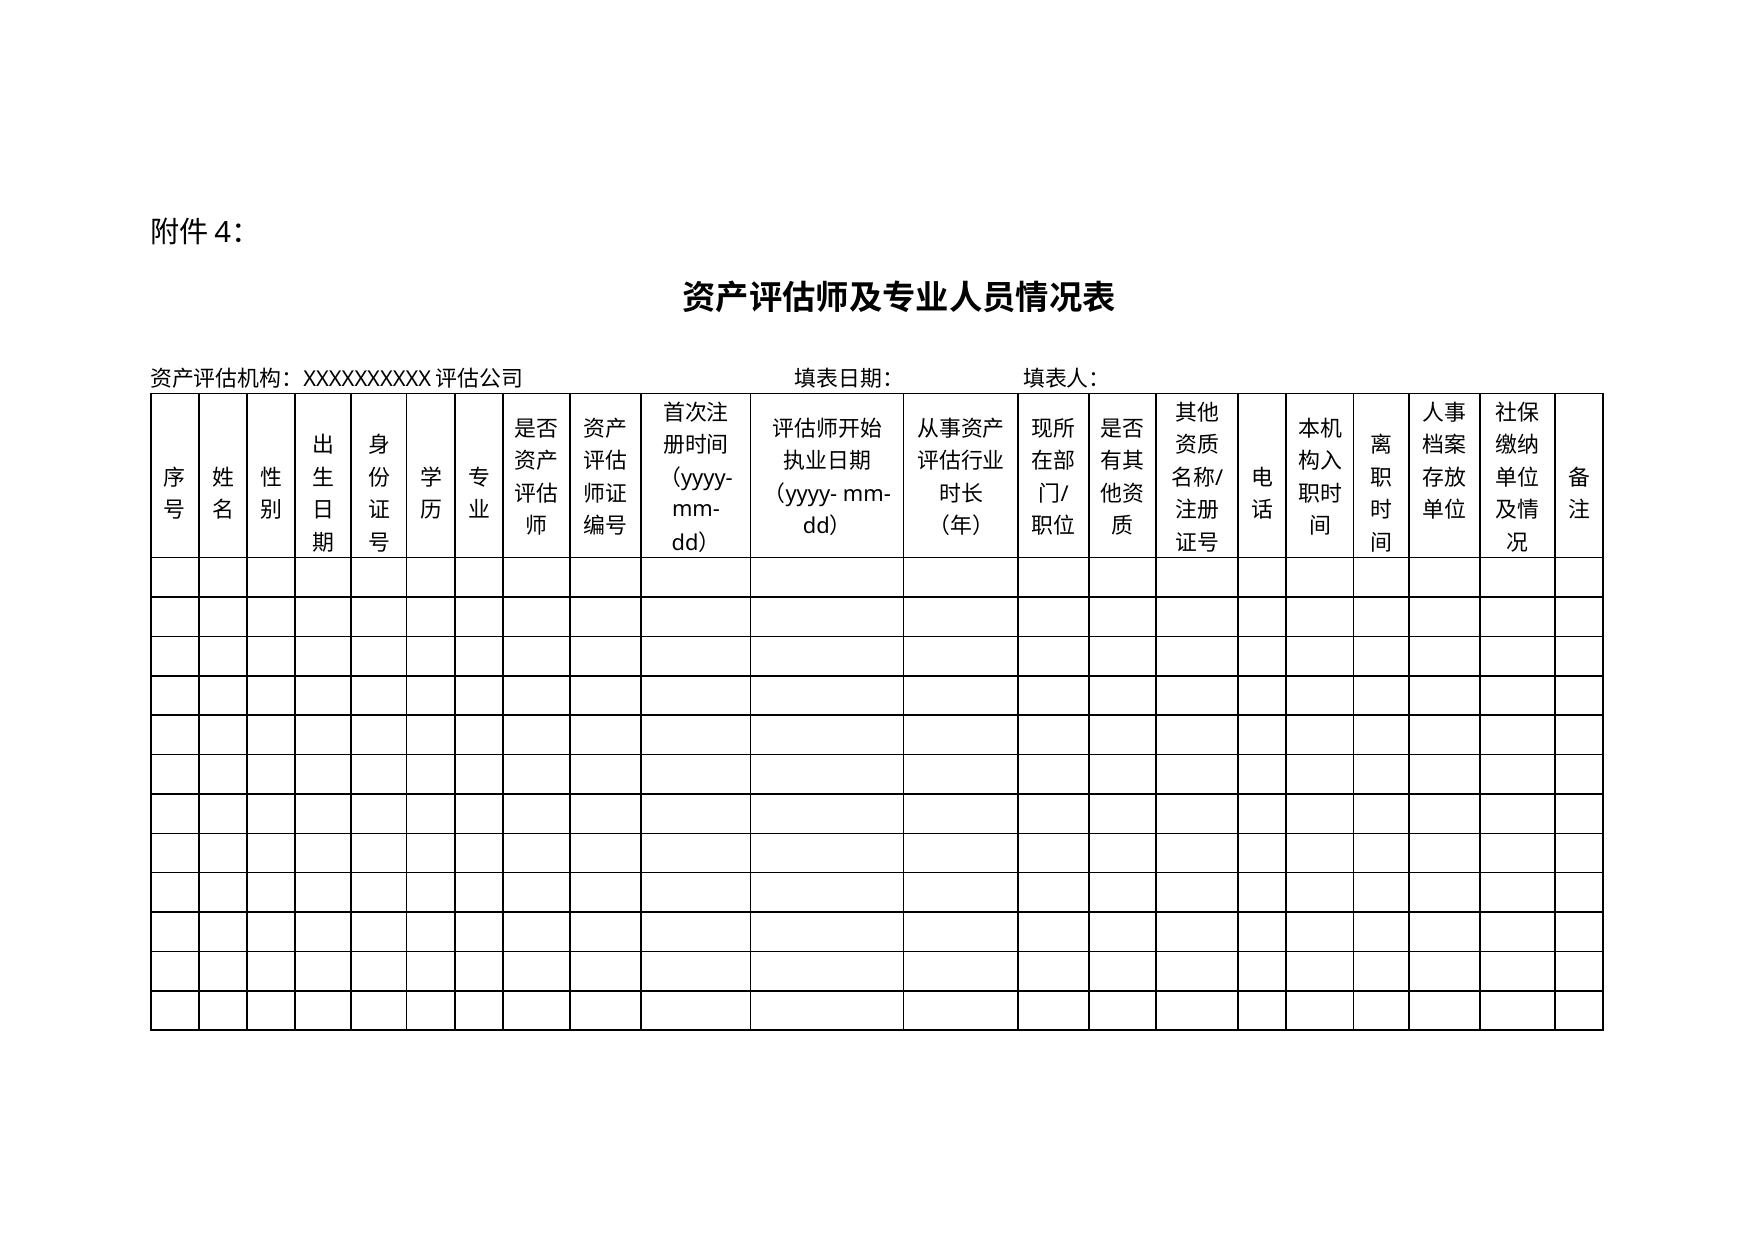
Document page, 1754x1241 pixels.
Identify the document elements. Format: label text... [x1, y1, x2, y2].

table_cell [1354, 873, 1408, 911]
table_cell [504, 677, 569, 714]
table_cell [1090, 873, 1155, 911]
table_cell [1354, 952, 1408, 990]
table_header 备注 [1556, 394, 1602, 557]
table_cell [296, 716, 350, 754]
table_cell [456, 558, 502, 596]
table_cell [248, 834, 294, 872]
table_cell [904, 677, 1017, 714]
table_cell [904, 913, 1017, 951]
table_cell [1019, 558, 1088, 596]
table_cell [296, 558, 350, 596]
table_cell [1354, 755, 1408, 793]
table_cell [1239, 873, 1285, 911]
table_cell [248, 598, 294, 636]
table_cell [152, 677, 198, 714]
table_cell [1287, 558, 1353, 596]
table_cell [1481, 716, 1554, 754]
table_cell [1410, 873, 1479, 911]
table_cell [200, 598, 246, 636]
table_cell [248, 992, 294, 1029]
table_cell [1090, 913, 1155, 951]
table_cell [571, 795, 640, 832]
table_cell [248, 913, 294, 951]
table_cell [1287, 795, 1353, 832]
table_cell [1481, 992, 1554, 1029]
table_cell [352, 834, 406, 872]
table_cell [152, 873, 198, 911]
table_cell [352, 598, 406, 636]
table_cell [152, 952, 198, 990]
table_cell [1410, 795, 1479, 832]
table_cell [571, 558, 640, 596]
table_cell [152, 598, 198, 636]
table_cell [1410, 755, 1479, 793]
table_cell [407, 755, 454, 793]
table_cell [1481, 873, 1554, 911]
table_cell [1354, 716, 1408, 754]
table_cell [1239, 834, 1285, 872]
table_cell [1019, 834, 1088, 872]
table_cell [751, 637, 903, 675]
table_cell [1239, 716, 1285, 754]
table_cell [1354, 795, 1408, 832]
table_cell [1410, 952, 1479, 990]
table_cell [904, 716, 1017, 754]
table_cell [504, 716, 569, 754]
table_cell [1481, 795, 1554, 832]
table_cell [407, 558, 454, 596]
table_cell [456, 834, 502, 872]
table_cell [1354, 913, 1408, 951]
table_header 是否资产评估师 [504, 394, 569, 557]
table_cell [407, 598, 454, 636]
table_header 出生日期 [296, 394, 350, 557]
table_cell [642, 834, 750, 872]
table_cell [751, 992, 903, 1029]
table_cell [296, 637, 350, 675]
table_cell [1157, 598, 1237, 636]
table_cell [152, 716, 198, 754]
table_cell [200, 992, 246, 1029]
table_cell [642, 598, 750, 636]
table_cell [352, 913, 406, 951]
table_cell [1090, 637, 1155, 675]
table_cell [1287, 992, 1353, 1029]
table_cell [456, 795, 502, 832]
table_cell [1556, 558, 1602, 596]
table_cell [1556, 873, 1602, 911]
table_cell [1556, 992, 1602, 1029]
table_cell [904, 952, 1017, 990]
table_cell [352, 952, 406, 990]
table_cell [571, 992, 640, 1029]
table_cell [1410, 716, 1479, 754]
table_cell [571, 834, 640, 872]
table_cell [248, 873, 294, 911]
table_cell [642, 677, 750, 714]
table_cell [352, 755, 406, 793]
table_cell [296, 677, 350, 714]
table_cell [571, 755, 640, 793]
table_cell [1354, 992, 1408, 1029]
table_cell [1157, 755, 1237, 793]
table_cell [248, 637, 294, 675]
table_cell [407, 992, 454, 1029]
table_cell [456, 755, 502, 793]
table_cell [248, 558, 294, 596]
table_cell [1354, 637, 1408, 675]
table_cell [1019, 795, 1088, 832]
table_header 本机构入职时间 [1287, 394, 1353, 557]
table_header 从事资产评估行业时长 （年） [904, 394, 1017, 557]
table_cell [1239, 558, 1285, 596]
table_cell [352, 795, 406, 832]
table_header 人事档案存放单位 [1410, 394, 1479, 557]
table_cell [1019, 716, 1088, 754]
table_cell [407, 834, 454, 872]
table_cell [904, 873, 1017, 911]
table_cell [642, 637, 750, 675]
table_cell [1090, 992, 1155, 1029]
table_cell [1090, 558, 1155, 596]
table_cell [1157, 873, 1237, 911]
table_header 离职时间 [1354, 394, 1408, 557]
table_cell [200, 834, 246, 872]
table_cell [751, 716, 903, 754]
table_cell [1556, 637, 1602, 675]
table_cell [152, 558, 198, 596]
table_header 姓名 [200, 394, 246, 557]
table_cell [504, 992, 569, 1029]
text 资产评估师及专业人员情况表 [150, 263, 1604, 328]
table_cell [571, 873, 640, 911]
table_cell [1354, 677, 1408, 714]
table_cell [1481, 913, 1554, 951]
table_cell [642, 952, 750, 990]
table_cell [296, 992, 350, 1029]
table_cell [571, 952, 640, 990]
text 资产评估机构：XXXXXXXXXX评估公司 填表日期： 填表人： [150, 360, 1604, 393]
table_cell [1090, 677, 1155, 714]
table_cell [904, 992, 1017, 1029]
table_cell [642, 558, 750, 596]
table_cell [296, 795, 350, 832]
table_cell [1090, 952, 1155, 990]
table_cell [1410, 637, 1479, 675]
table_cell [407, 716, 454, 754]
table_cell [1239, 795, 1285, 832]
table_cell [751, 952, 903, 990]
table_cell [1239, 637, 1285, 675]
table_cell [152, 637, 198, 675]
table_cell [152, 795, 198, 832]
table_cell [1287, 637, 1353, 675]
table_cell [1410, 834, 1479, 872]
table_cell [1410, 598, 1479, 636]
table_cell [904, 558, 1017, 596]
table_cell [352, 716, 406, 754]
table_header 序号 [152, 394, 198, 557]
table_cell [200, 795, 246, 832]
table_cell [456, 677, 502, 714]
table_cell [571, 637, 640, 675]
table_cell [1556, 952, 1602, 990]
table_cell [1481, 755, 1554, 793]
table_cell [1239, 913, 1285, 951]
table_cell [352, 992, 406, 1029]
table_cell [504, 834, 569, 872]
table_cell [1239, 598, 1285, 636]
table_header 性别 [248, 394, 294, 557]
table_cell [1239, 952, 1285, 990]
table_cell [1481, 952, 1554, 990]
table_header 首次注册时间 （yyyy-mm- dd） [642, 394, 750, 557]
table_cell [1239, 677, 1285, 714]
table_cell [642, 992, 750, 1029]
table_cell [1556, 795, 1602, 832]
table_header 学历 [407, 394, 454, 557]
table_cell [504, 873, 569, 911]
table_cell [352, 637, 406, 675]
table_cell [1157, 952, 1237, 990]
table_cell [1019, 755, 1088, 793]
table_cell [642, 755, 750, 793]
table_cell [1556, 834, 1602, 872]
table_cell [200, 558, 246, 596]
table_cell [642, 873, 750, 911]
table_cell [571, 598, 640, 636]
table_cell [152, 834, 198, 872]
table_cell [504, 755, 569, 793]
table_cell [1556, 716, 1602, 754]
table_cell [1481, 637, 1554, 675]
table_cell [1410, 992, 1479, 1029]
table_cell [642, 795, 750, 832]
table_cell [296, 952, 350, 990]
table_cell [248, 677, 294, 714]
table_cell [456, 992, 502, 1029]
table_cell [1287, 834, 1353, 872]
table_cell [1410, 913, 1479, 951]
table_cell [1090, 598, 1155, 636]
table_cell [1556, 755, 1602, 793]
table_cell [407, 913, 454, 951]
table_cell [904, 795, 1017, 832]
table_cell [751, 558, 903, 596]
table_cell [1019, 637, 1088, 675]
table_cell [456, 873, 502, 911]
table_cell [904, 834, 1017, 872]
table_cell [1481, 558, 1554, 596]
table_cell [296, 598, 350, 636]
table_cell [1481, 598, 1554, 636]
table_cell [1481, 834, 1554, 872]
table_cell [1019, 992, 1088, 1029]
table_cell [1354, 834, 1408, 872]
table_cell [904, 755, 1017, 793]
table_cell [248, 716, 294, 754]
table_cell [1157, 795, 1237, 832]
table_cell [751, 598, 903, 636]
table_cell [1410, 677, 1479, 714]
table_cell [200, 677, 246, 714]
table_cell [1157, 913, 1237, 951]
table_cell [296, 873, 350, 911]
table_cell [407, 637, 454, 675]
table_cell [456, 952, 502, 990]
table_cell [200, 716, 246, 754]
table_header 其他资质名称/ 注册证号 [1157, 394, 1237, 557]
table_cell [1354, 598, 1408, 636]
table_cell [904, 598, 1017, 636]
table_cell [642, 913, 750, 951]
table_cell [1090, 755, 1155, 793]
table_cell [1287, 677, 1353, 714]
table_cell [642, 716, 750, 754]
table_cell [571, 677, 640, 714]
table_cell [1481, 677, 1554, 714]
table_cell [1157, 992, 1237, 1029]
table_cell [456, 637, 502, 675]
table_cell [1019, 913, 1088, 951]
table_cell [407, 795, 454, 832]
table_header 社保缴纳单位及情况 [1481, 394, 1554, 557]
table_cell [1157, 716, 1237, 754]
table_cell [200, 873, 246, 911]
table_header 电话 [1239, 394, 1285, 557]
table_header 专业 [456, 394, 502, 557]
table_cell [200, 952, 246, 990]
table_cell [1157, 677, 1237, 714]
table_cell [751, 795, 903, 832]
table_cell [504, 558, 569, 596]
table_cell [504, 795, 569, 832]
table_cell [751, 677, 903, 714]
table_cell [1090, 716, 1155, 754]
table_cell [1287, 913, 1353, 951]
table_cell [456, 716, 502, 754]
table_cell [1019, 677, 1088, 714]
table_cell [248, 952, 294, 990]
table_cell [296, 755, 350, 793]
table_cell [1239, 992, 1285, 1029]
table_cell [248, 755, 294, 793]
table_header 资产评估师证编号 [571, 394, 640, 557]
table_cell [504, 952, 569, 990]
table_cell [751, 755, 903, 793]
table_cell [1287, 716, 1353, 754]
table_cell [751, 913, 903, 951]
table_header 评估师开始执业日期（yyyy- mm-dd） [751, 394, 903, 557]
table_cell [352, 558, 406, 596]
table_cell [571, 913, 640, 951]
table_cell [1287, 598, 1353, 636]
table_cell [1239, 755, 1285, 793]
table_cell [1287, 952, 1353, 990]
table_cell [352, 677, 406, 714]
table_cell [352, 873, 406, 911]
table_cell [1410, 558, 1479, 596]
table_cell [407, 677, 454, 714]
table_cell [407, 952, 454, 990]
table_cell [200, 755, 246, 793]
table_cell [152, 992, 198, 1029]
table_cell [200, 913, 246, 951]
table_cell [1019, 952, 1088, 990]
table_cell [296, 834, 350, 872]
table_cell [1019, 598, 1088, 636]
table_cell [407, 873, 454, 911]
table_cell [751, 834, 903, 872]
table_cell [1287, 873, 1353, 911]
table_cell [200, 637, 246, 675]
table_cell [1090, 795, 1155, 832]
table_cell [904, 637, 1017, 675]
table_cell [456, 913, 502, 951]
table_cell [296, 913, 350, 951]
text 附件4： [150, 198, 1604, 263]
table_cell [1019, 873, 1088, 911]
table_cell [152, 755, 198, 793]
table_cell [504, 637, 569, 675]
table_header 现所在部门/ 职位 [1019, 394, 1088, 557]
table_cell [504, 913, 569, 951]
table_cell [456, 598, 502, 636]
table_cell [1157, 558, 1237, 596]
table_cell [1556, 677, 1602, 714]
table_header 身份证号 [352, 394, 406, 557]
table_cell [1556, 913, 1602, 951]
table_header 是否有其他资质 [1090, 394, 1155, 557]
table_cell [152, 913, 198, 951]
table_cell [751, 873, 903, 911]
table_cell [1157, 637, 1237, 675]
table_cell [1157, 834, 1237, 872]
table_cell [504, 598, 569, 636]
table_cell [1287, 755, 1353, 793]
table_cell [571, 716, 640, 754]
table_cell [1354, 558, 1408, 596]
table_cell [1090, 834, 1155, 872]
table_cell [248, 795, 294, 832]
table_cell [1556, 598, 1602, 636]
